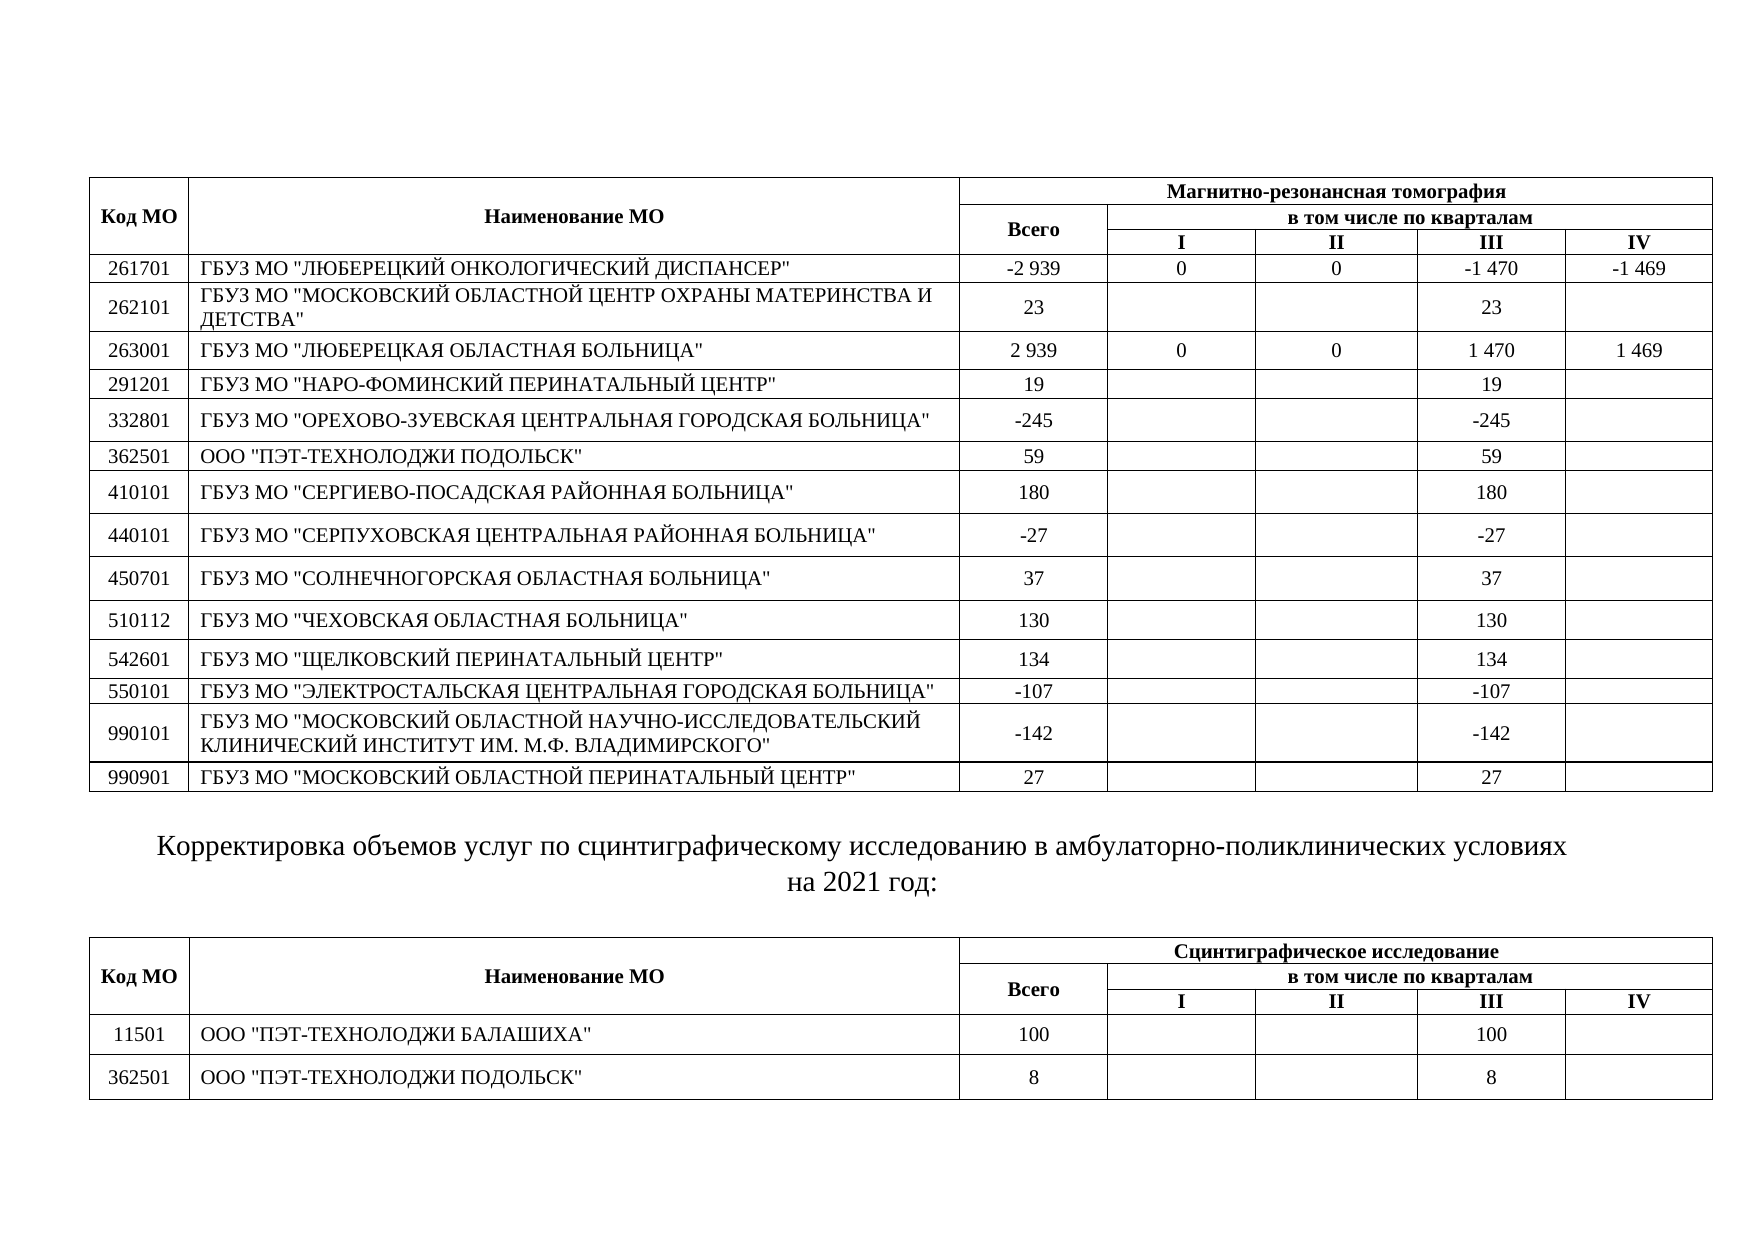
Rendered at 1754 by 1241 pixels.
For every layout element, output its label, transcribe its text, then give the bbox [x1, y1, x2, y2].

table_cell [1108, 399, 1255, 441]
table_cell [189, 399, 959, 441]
text на 2021 год: [89, 864, 1636, 898]
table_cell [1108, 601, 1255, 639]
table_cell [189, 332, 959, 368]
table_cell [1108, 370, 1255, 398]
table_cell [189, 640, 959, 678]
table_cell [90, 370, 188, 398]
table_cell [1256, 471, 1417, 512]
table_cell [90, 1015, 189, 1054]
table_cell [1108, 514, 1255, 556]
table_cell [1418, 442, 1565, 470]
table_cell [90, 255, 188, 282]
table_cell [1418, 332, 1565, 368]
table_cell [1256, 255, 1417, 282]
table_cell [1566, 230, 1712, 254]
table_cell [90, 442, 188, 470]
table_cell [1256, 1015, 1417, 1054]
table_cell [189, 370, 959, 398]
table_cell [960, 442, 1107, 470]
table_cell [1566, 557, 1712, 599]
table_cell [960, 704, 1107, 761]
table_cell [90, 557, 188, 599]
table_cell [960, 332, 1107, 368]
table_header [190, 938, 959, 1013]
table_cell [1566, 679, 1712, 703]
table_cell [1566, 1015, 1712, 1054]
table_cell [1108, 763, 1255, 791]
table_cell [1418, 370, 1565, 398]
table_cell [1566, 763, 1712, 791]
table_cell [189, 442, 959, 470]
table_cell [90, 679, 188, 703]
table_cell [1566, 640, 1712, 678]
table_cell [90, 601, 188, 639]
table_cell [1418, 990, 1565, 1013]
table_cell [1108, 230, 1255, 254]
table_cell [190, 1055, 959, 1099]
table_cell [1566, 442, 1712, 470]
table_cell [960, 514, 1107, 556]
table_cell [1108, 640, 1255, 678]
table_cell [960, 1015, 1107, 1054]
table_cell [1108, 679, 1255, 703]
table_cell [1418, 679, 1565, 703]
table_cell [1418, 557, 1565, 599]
text Корректировка объемов услуг по сцинтиграфическому исследованию в амбулаторно-поликлинических условиях [89, 828, 1636, 862]
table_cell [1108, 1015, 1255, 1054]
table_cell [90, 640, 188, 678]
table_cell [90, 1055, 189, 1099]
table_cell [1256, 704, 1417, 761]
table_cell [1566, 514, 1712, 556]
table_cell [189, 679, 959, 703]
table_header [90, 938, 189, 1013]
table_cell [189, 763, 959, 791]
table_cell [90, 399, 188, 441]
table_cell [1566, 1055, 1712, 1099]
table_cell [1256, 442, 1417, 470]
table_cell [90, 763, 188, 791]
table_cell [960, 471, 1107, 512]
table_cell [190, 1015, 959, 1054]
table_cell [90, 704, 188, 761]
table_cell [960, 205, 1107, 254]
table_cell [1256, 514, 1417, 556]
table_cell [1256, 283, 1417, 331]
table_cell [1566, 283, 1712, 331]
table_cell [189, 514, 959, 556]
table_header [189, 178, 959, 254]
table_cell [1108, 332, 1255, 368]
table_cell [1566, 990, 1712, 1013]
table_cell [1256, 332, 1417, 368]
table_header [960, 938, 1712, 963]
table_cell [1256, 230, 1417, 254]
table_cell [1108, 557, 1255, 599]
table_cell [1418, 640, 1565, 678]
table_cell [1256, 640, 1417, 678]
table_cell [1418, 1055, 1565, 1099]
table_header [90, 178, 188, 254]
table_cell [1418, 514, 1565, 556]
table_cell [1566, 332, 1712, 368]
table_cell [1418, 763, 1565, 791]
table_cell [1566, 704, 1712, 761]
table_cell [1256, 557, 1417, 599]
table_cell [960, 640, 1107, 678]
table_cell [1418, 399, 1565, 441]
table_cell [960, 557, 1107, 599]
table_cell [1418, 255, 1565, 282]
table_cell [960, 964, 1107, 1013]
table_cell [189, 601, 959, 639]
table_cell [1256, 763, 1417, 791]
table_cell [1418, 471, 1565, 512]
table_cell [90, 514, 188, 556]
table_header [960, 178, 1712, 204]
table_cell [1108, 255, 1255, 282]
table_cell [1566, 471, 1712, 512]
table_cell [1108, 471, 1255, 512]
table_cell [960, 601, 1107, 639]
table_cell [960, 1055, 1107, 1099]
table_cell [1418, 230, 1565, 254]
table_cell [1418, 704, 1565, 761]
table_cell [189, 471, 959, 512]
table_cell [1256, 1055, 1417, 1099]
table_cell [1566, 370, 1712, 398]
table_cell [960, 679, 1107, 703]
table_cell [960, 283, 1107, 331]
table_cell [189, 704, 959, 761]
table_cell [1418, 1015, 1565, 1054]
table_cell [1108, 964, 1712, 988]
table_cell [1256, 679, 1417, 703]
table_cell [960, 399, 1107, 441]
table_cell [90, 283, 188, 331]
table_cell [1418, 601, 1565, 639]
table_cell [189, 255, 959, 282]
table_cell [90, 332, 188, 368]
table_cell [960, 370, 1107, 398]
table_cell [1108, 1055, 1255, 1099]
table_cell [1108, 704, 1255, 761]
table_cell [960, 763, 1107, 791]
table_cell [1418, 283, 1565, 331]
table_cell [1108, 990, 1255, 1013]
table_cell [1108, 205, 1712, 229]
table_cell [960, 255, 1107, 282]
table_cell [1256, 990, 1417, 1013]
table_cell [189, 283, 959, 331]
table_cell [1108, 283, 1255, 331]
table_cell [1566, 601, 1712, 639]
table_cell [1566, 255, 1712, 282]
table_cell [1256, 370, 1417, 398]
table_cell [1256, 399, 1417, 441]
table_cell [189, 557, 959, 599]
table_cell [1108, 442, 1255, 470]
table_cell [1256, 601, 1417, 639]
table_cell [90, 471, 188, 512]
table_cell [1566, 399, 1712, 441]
